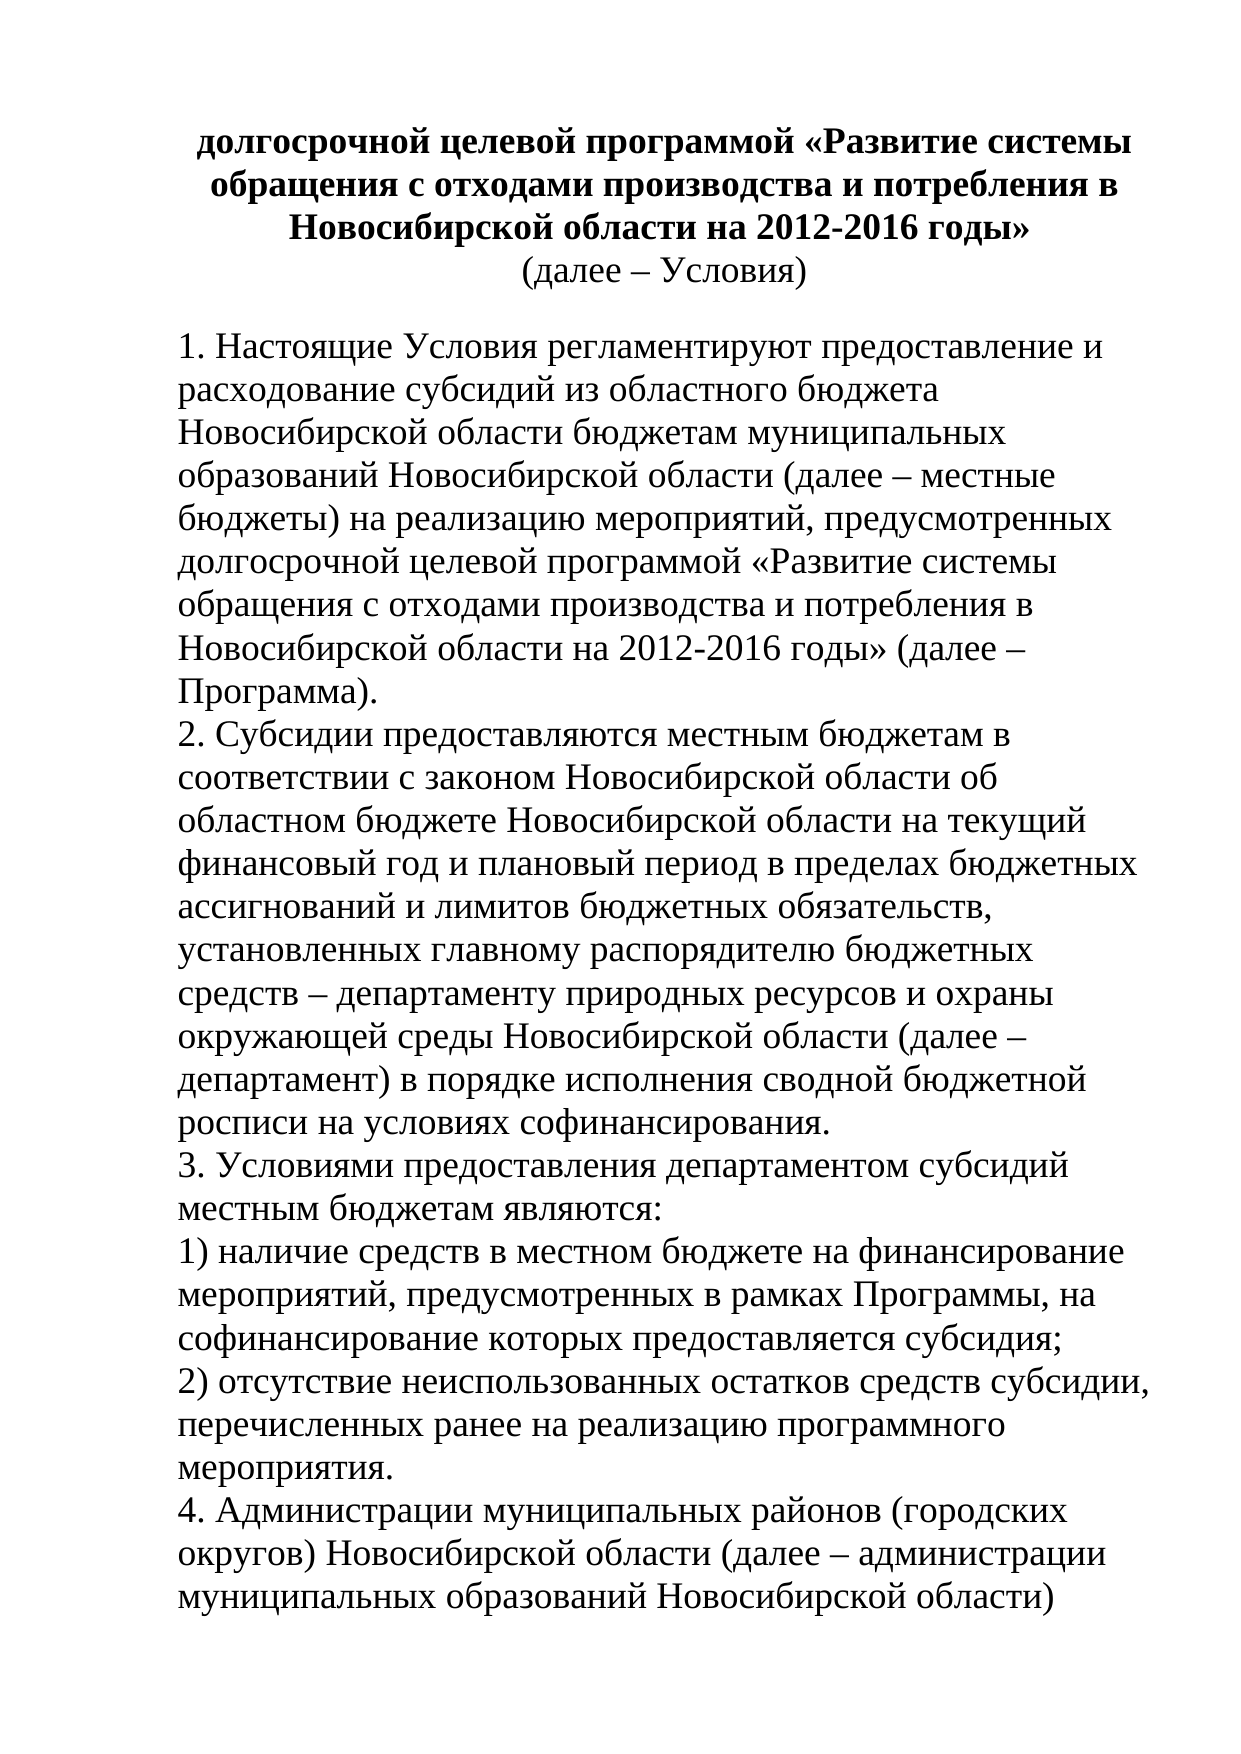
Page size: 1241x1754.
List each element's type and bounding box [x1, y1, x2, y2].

text [177, 118, 1152, 291]
text [177, 291, 1152, 1617]
